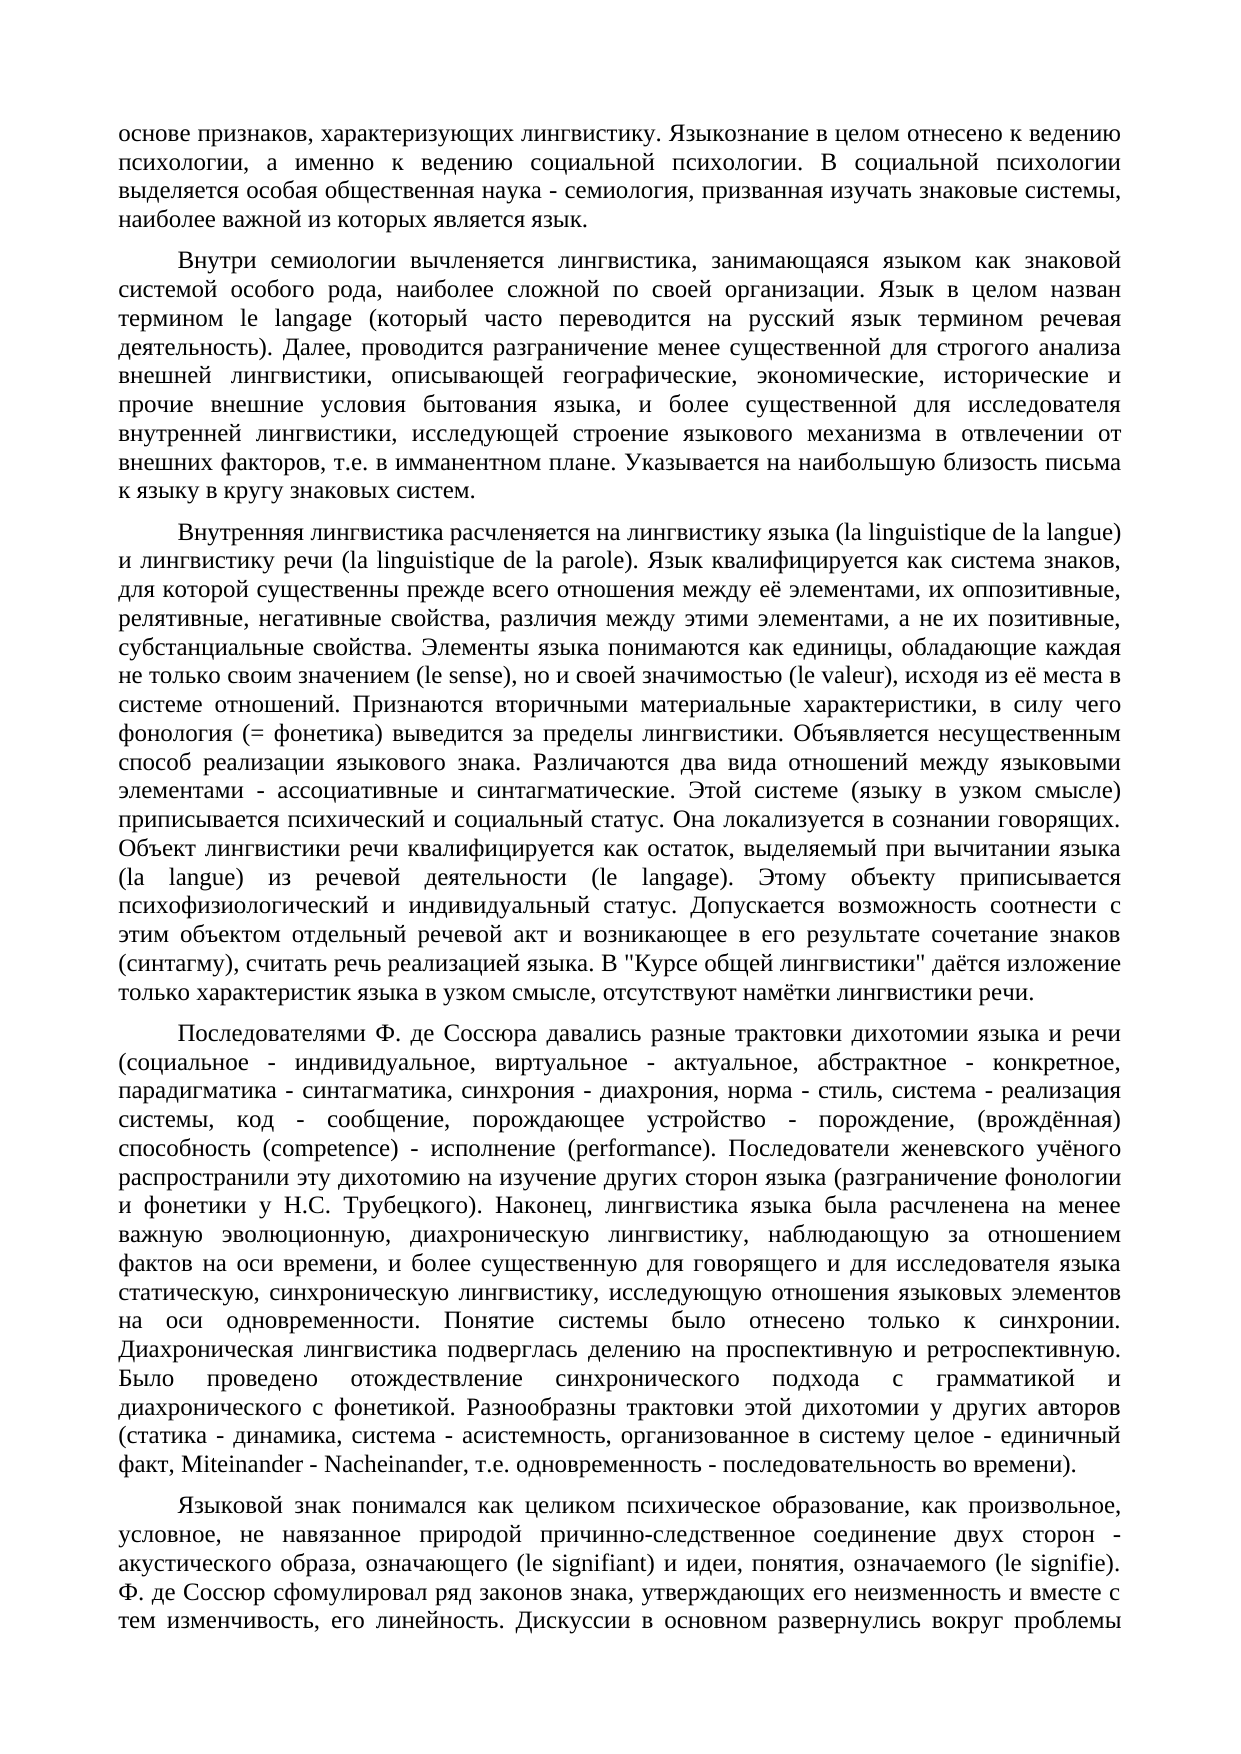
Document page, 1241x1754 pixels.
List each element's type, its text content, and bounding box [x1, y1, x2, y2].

text Последователями Ф. де Соссюра давались разные трактовки дихотомии языка и речи (социальное - индивидуальное, виртуальное - актуальное, абстрактное - конкретное, парадигматика - синтагматика, синхрония - диахрония, норма - стиль, система - реализация системы, код - сообщение, порождающее устройство - порождение, (врождённая) способность (competence) - исполнение (performance). Последователи женевского учёного распространили эту дихотомию на изучение других сторон языка (разграничение фонологии и фонетики у Н.С. Трубецкого). Наконец, лингвистика языка была расчленена на менее важную эволюционную, диахроническую лингвистику, наблюдающую за отношением фактов на оси времени, и более существенную для говорящего и для исследователя языка статическую, синхроническую лингвистику, исследующую отношения языковых элементов на оси одновременности. Понятие системы было отнесено только к синхронии. Диахроническая лингвистика подверглась делению на проспективную и ретроспективную. Было проведено отождествление синхронического подхода с грамматикой и диахронического с фонетикой. Разнообразны трактовки этой дихотомии у других авторов (статика - динамика, система - асистемность, организованное в систему целое - единичный факт, Miteinander - Nacheinander, т.е. одновременность - последовательность во времени). [118, 1018, 1122, 1478]
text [118, 118, 1122, 233]
text Внутри семиологии вычленяется лингвистика, занимающаяся языком как знаковой системой особого рода, наиболее сложной по своей организации. Язык в целом назван термином le langage (который часто переводится на русский язык термином речевая деятельность). Далее, проводится разграничение менее существенной для строгого анализа внешней лингвистики, описывающей географические, экономические, исторические и прочие внешние условия бытования языка, и более существенной для исследователя внутренней лингвистики, исследующей строение языкового механизма в отвлечении от внешних факторов, т.е. в имманентном плане. Указывается на наибольшую близость письма к языку в кругу знаковых систем. [118, 246, 1122, 504]
text Внутренняя лингвистика расчленяется на лингвистику языка (la linguistique de la langue) и лингвистику речи (la linguistique de la parole). Язык квалифицируется как система знаков, для которой существенны прежде всего отношения между её элементами, их оппозитивные, релятивные, негативные свойства, различия между этими элементами, а не их позитивные, субстанциальные свойства. Элементы языка понимаются как единицы, обладающие каждая не только своим значением (le sense), но и своей значимостью (le valeur), исходя из её места в системе отношений. Признаются вторичными материальные характеристики, в силу чего фонология (= фонетика) выведится за пределы лингвистики. Объявляется несущественным способ реализации языкового знака. Различаются два вида отношений между языковыми элементами - ассоциативные и синтагматические. Этой системе (языку в узком смысле) приписывается психический и социальный статус. Она локализуется в сознании говорящих. Объект лингвистики речи квалифицируется как остаток, выделяемый при вычитании языка (la langue) из речевой деятельности (le langage). Этому объекту приписывается психофизиологический и индивидуальный статус. Допускается возможность соотнести с этим объектом отдельный речевой акт и возникающее в его результате сочетание знаков (синтагму), считать речь реализацией языка. В "Курсе общей лингвистики" даётся изложение только характеристик языка в узком смысле, отсутствуют намётки лингвистики речи. [118, 517, 1122, 1006]
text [118, 1491, 1122, 1634]
